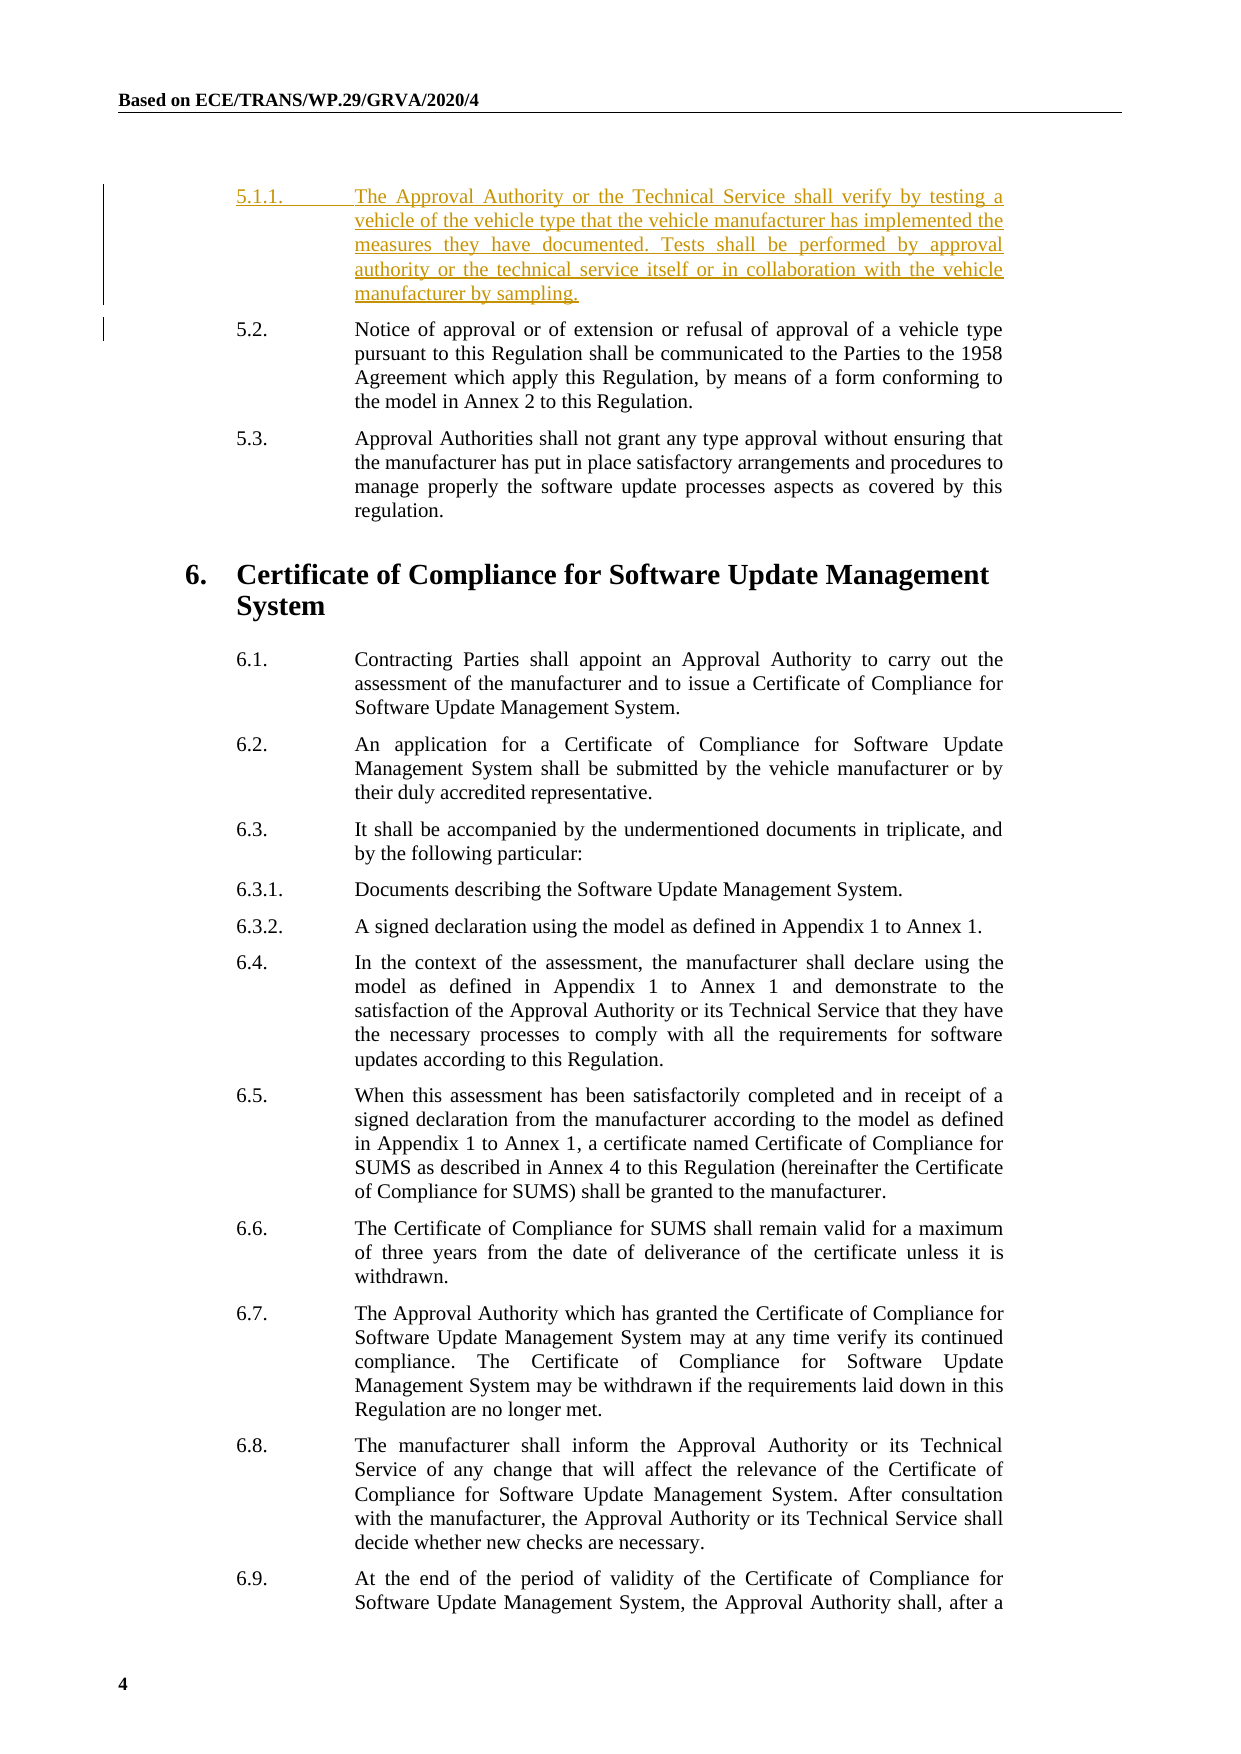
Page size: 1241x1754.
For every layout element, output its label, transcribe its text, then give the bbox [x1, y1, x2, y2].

text 6.1. Contracting Parties shall appoint an Approval Authority to carry out the assessment of the manufacturer and to issue a Certificate of Compliance for Software Update Management System. [236, 647, 1004, 719]
text 6.4. In the context of the assessment, the manufacturer shall declare using the model as defined in Appendix 1 to Annex 1 and demonstrate to the satisfaction of the Approval Authority or its Technical Service that they have the necessary processes to comply with all the requirements for software updates according to this Regulation. [236, 950, 1004, 1071]
text 6.3.2. A signed declaration using the model as defined in Appendix 1 to Annex 1. [236, 914, 1004, 938]
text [236, 1566, 1004, 1614]
text 6.8. The manufacturer shall inform the Approval Authority or its Technical Service of any change that will affect the relevance of the Certificate of Compliance for Software Update Management System. After consultation with the manufacturer, the Approval Authority or its Technical Service shall decide whether new checks are necessary. [236, 1433, 1004, 1554]
text 6.6. The Certificate of Compliance for SUMS shall remain valid for a maximum of three years from the date of deliverance of the certificate unless it is withdrawn. [236, 1216, 1004, 1288]
text 6.3. It shall be accompanied by the undermentioned documents in triplicate, and by the following particular: [236, 816, 1004, 864]
text 5.3. Approval Authorities shall not grant any type approval without ensuring that the manufacturer has put in place satisfactory arrangements and procedures to manage properly the software update processes aspects as covered by this regulation. [236, 426, 1004, 522]
text 6.5. When this assessment has been satisfactorily completed and in receipt of a signed declaration from the manufacturer according to the model as defined in Appendix 1 to Annex 1, a certificate named Certificate of Compliance for SUMS as described in Annex 4 to this Regulation (hereinafter the Certificate of Compliance for SUMS) shall be granted to the manufacturer. [236, 1083, 1004, 1203]
text 6.7. The Approval Authority which has granted the Certificate of Compliance for Software Update Management System may at any time verify its continued compliance. The Certificate of Compliance for Software Update Management System may be withdrawn if the requirements laid down in this Regulation are no longer met. [236, 1301, 1004, 1421]
text 6.3.1. Documents describing the Software Update Management System. [236, 877, 1004, 901]
text 6. Certificate of Compliance for Software Update Management System [118, 559, 1004, 622]
text 5.2. Notice of approval or of extension or refusal of approval of a vehicle type pursuant to this Regulation shall be communicated to the Parties to the 1958 Agreement which apply this Regulation, by means of a form conforming to the model in Annex 2 to this Regulation. [236, 317, 1004, 413]
text 6.2. An application for a Certificate of Compliance for Software Update Management System shall be submitted by the vehicle manufacturer or by their duly accredited representative. [236, 732, 1004, 804]
